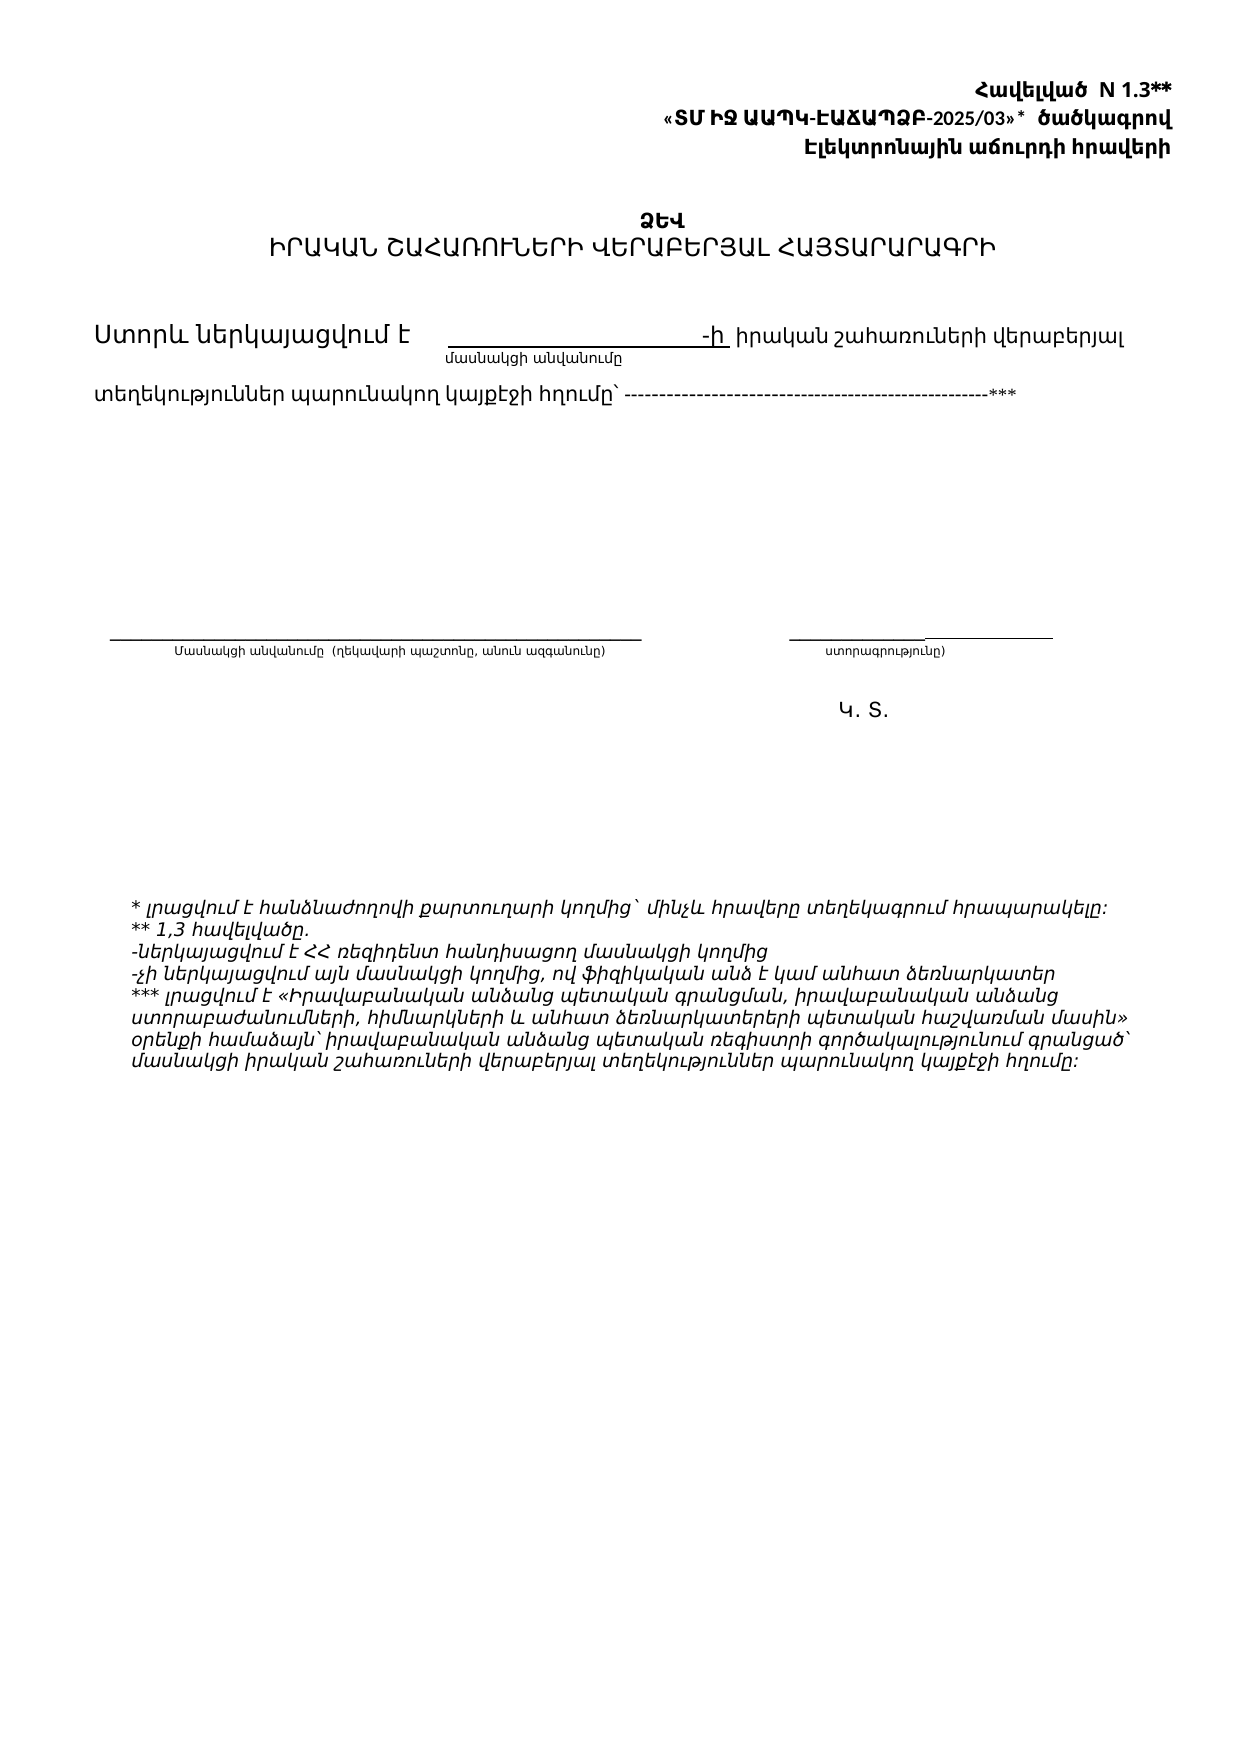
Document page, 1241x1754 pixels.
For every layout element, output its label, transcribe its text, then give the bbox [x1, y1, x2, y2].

text Էլեկտրոնային աճուրդի հրավերի [94, 132, 1171, 160]
text ** 1,3 հավելվածը․ [131, 919, 1171, 941]
text «ՏՄ ԻՋ ԱԱՊԿ-ԷԱՃԱՊՁԲ-2025/03»* ծածկագրով [94, 103, 1171, 132]
text Կ. Տ. [94, 698, 1171, 722]
text *** լրացվում է «Իրավաբանական անձանց պետական գրանցման, իրավաբանական անձանց ստորաբաժանումների, հիմնարկների և անհատ ձեռնարկատերերի պետական հաշվառման մասին» օրենքի համաձայն՝ իրավաբանական անձանց պետական ռեգիստրի գործակալությունում գրանցած՝ մասնակցի իրական շահառուների վերաբերյալ տեղեկություններ պարունակող կայքէջի հղումը: [131, 985, 1171, 1072]
text ՁԵՎ [94, 209, 1171, 233]
text տեղեկություններ պարունակող կայքէջի հղումը՝ ----------------------------------------------------*** [94, 379, 1171, 408]
text ԻՐԱԿԱՆ ՇԱՀԱՌՈՒՆԵՐԻ ՎԵՐԱԲԵՐՅԱԼ ՀԱՅՏԱՐԱՐԱԳՐԻ [94, 233, 1171, 262]
text ___________________________________________________ _____________ Մասնակցի անվանումը (ղեկավարի պաշտոնը, անուն ազգանունը) ստորագրությունը) [94, 617, 1171, 669]
text * լրացվում է հանձնաժողովի քարտուղարի կողմից` մինչև հրավերը տեղեկագրում հրապարակելը: [131, 897, 1171, 919]
text -չի ներկայացվում այն մասնակցի կողմից, ով ֆիզիկական անձ է կամ անհատ ձեռնարկատեր [131, 963, 1171, 985]
text Հավելված N 1.3** [94, 75, 1171, 103]
text -ներկայացվում է ՀՀ ռեզիդենտ հանդիսացող մասնակցի կողմից [131, 941, 1171, 963]
text մասնակցի անվանումը [94, 350, 1171, 379]
text Ստորև ներկայացվում է -ի իրական շահառուների վերաբերյալ [94, 321, 1171, 350]
